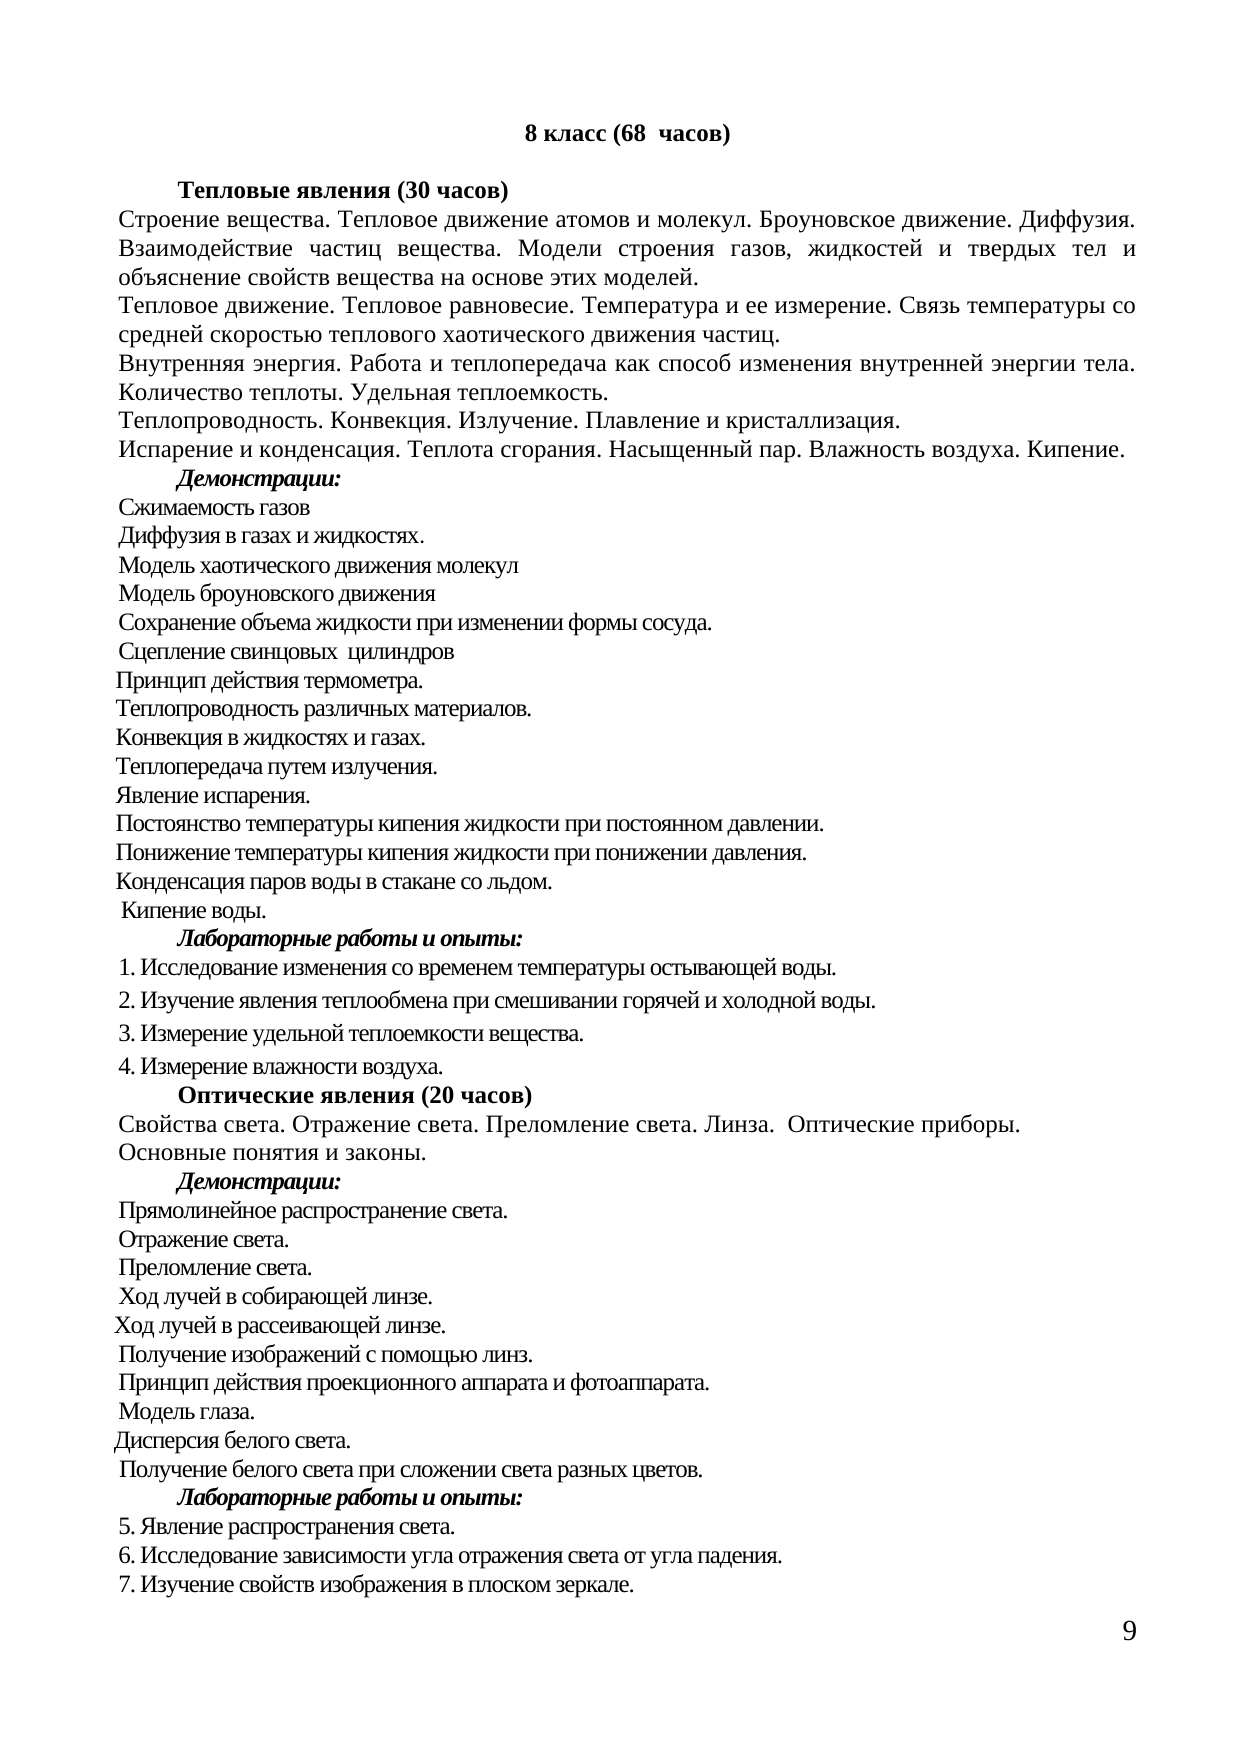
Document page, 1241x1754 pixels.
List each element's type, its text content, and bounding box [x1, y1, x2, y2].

text Теплопроводность различных материалов. [115, 693, 1137, 722]
text Принцип действия термометра. [115, 665, 1137, 693]
text Ход лучей в собирающей линзе. [118, 1281, 1137, 1310]
text Прямолинейное распространение света. [118, 1195, 1137, 1224]
text Испарение и конденсация. Теплота сгорания. Насыщенный пар. Влажность воздуха. Кипение. [118, 434, 1137, 463]
text Лабораторные работы и опыты: [118, 1482, 1137, 1511]
text Тепловое движение. Тепловое равновесие. Температура и ее измерение. Связь температуры со средней скоростью теплового хаотического движения частиц. [118, 291, 1137, 348]
text Получение изображений с помощью линз. [118, 1339, 1137, 1367]
text 3. Измерение удельной теплоемкости вещества. [118, 1018, 1137, 1047]
text Сцепление свинцовых цилиндров [118, 636, 1137, 665]
text Диффузия в газах и жидкостях. [118, 521, 1137, 550]
text Лабораторные работы и опыты: [118, 923, 1137, 952]
text Сохранение объема жидкости при изменении формы сосуда. [118, 607, 1137, 636]
text Преломление света. [118, 1252, 1137, 1281]
text Получение белого света при сложении света разных цветов. [15, 1454, 1137, 1482]
text 1. Исследование изменения со временем температуры остывающей воды. [118, 952, 1137, 981]
text Сжимаемость газов [118, 492, 1137, 521]
text Конвекция в жидкостях и газах. [115, 722, 1137, 751]
text Оптические явления (20 часов) [118, 1080, 1137, 1109]
text 6. Исследование зависимости угла отражения света от угла падения. [118, 1540, 1137, 1569]
text Внутренняя энергия. Работа и теплопередача как способ изменения внутренней энергии тела. Количество теплоты. Удельная теплоемкость. [118, 348, 1137, 406]
text 4. Измерение влажности воздуха. [118, 1051, 1137, 1080]
text 8 класс (68 часов) [118, 118, 1137, 147]
text Модель хаотического движения молекул [118, 550, 1137, 578]
text Тепловые явления (30 часов) [118, 176, 1137, 204]
text Теплопроводность. Конвекция. Излучение. Плавление и кристаллизация. [118, 406, 1137, 434]
text Ход лучей в рассеивающей линзе. [15, 1310, 1137, 1339]
text Конденсация паров воды в стакане со льдом. [115, 866, 1137, 895]
text Принцип действия проекционного аппарата и фотоаппарата. [118, 1367, 1137, 1396]
text Основные понятия и законы. [118, 1137, 1137, 1166]
text Теплопередача путем излучения. [115, 751, 1137, 780]
text Демонстрации: [118, 1166, 1137, 1195]
text Демонстрации: [118, 463, 1137, 492]
text Модель глаза. [118, 1396, 1137, 1425]
text Модель броуновского движения [118, 578, 1137, 607]
text Дисперсия белого света. [15, 1425, 1137, 1454]
text Кипение воды. [115, 895, 1137, 923]
text 5. Явление распространения света. [118, 1511, 1137, 1540]
text Отражение света. [118, 1224, 1137, 1252]
text 7. Изучение свойств изображения в плоском зеркале. [118, 1569, 1137, 1597]
text Свойства света. Отражение света. Преломление света. Линза. Оптические приборы. [118, 1109, 1137, 1137]
text Явление испарения. [115, 780, 1137, 808]
text Строение вещества. Тепловое движение атомов и молекул. Броуновское движение. Диффузия. Взаимодействие частиц вещества. Модели строения газов, жидкостей и твердых тел и объяснение свойств вещества на основе этих моделей. [118, 204, 1137, 291]
text Постоянство температуры кипения жидкости при постоянном давлении. [115, 808, 1137, 837]
text 2. Изучение явления теплообмена при смешивании горячей и холодной воды. [118, 985, 1137, 1014]
text Понижение температуры кипения жидкости при понижении давления. [115, 837, 1137, 866]
